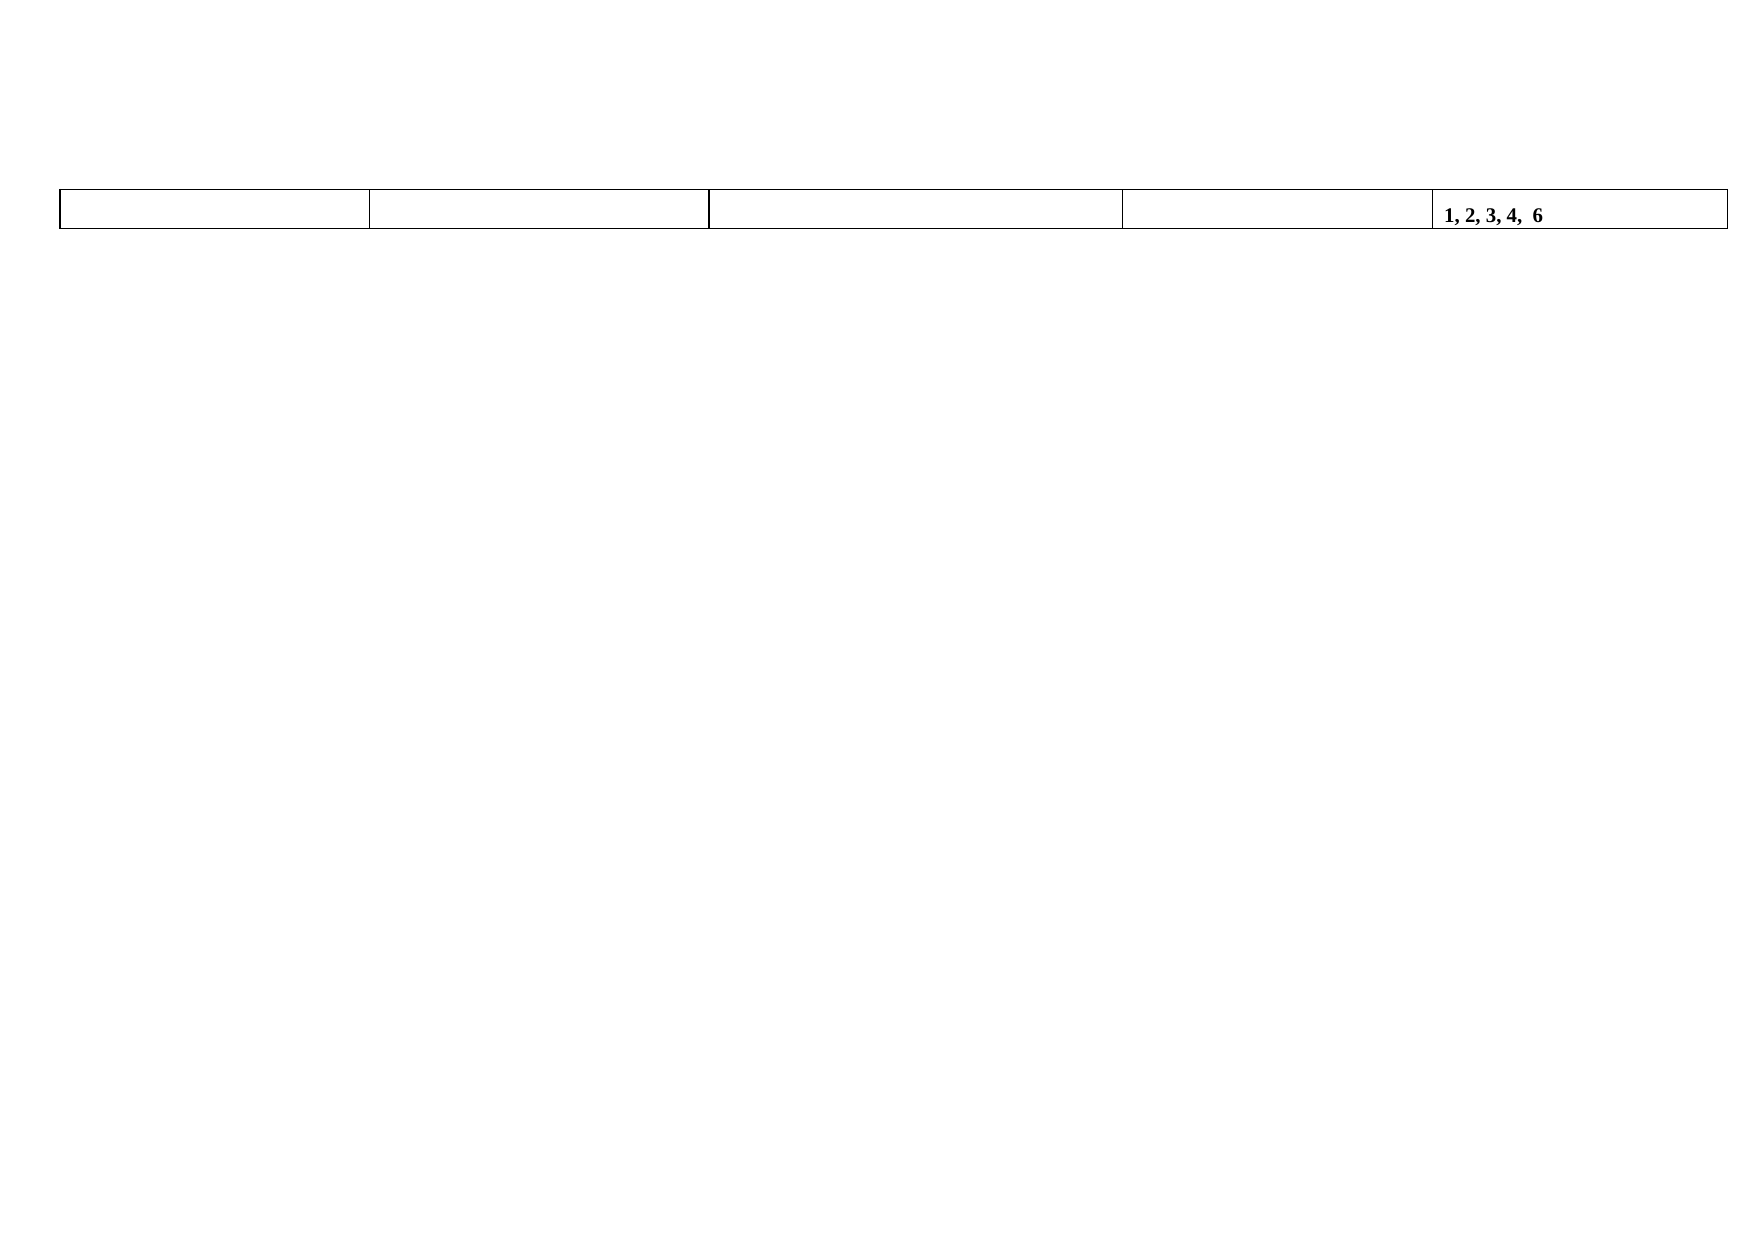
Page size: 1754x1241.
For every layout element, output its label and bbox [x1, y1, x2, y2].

table_cell [61, 190, 369, 228]
table_cell [1123, 190, 1432, 228]
table_cell [370, 190, 708, 228]
table_cell [710, 190, 1122, 228]
table_cell [1433, 190, 1727, 228]
